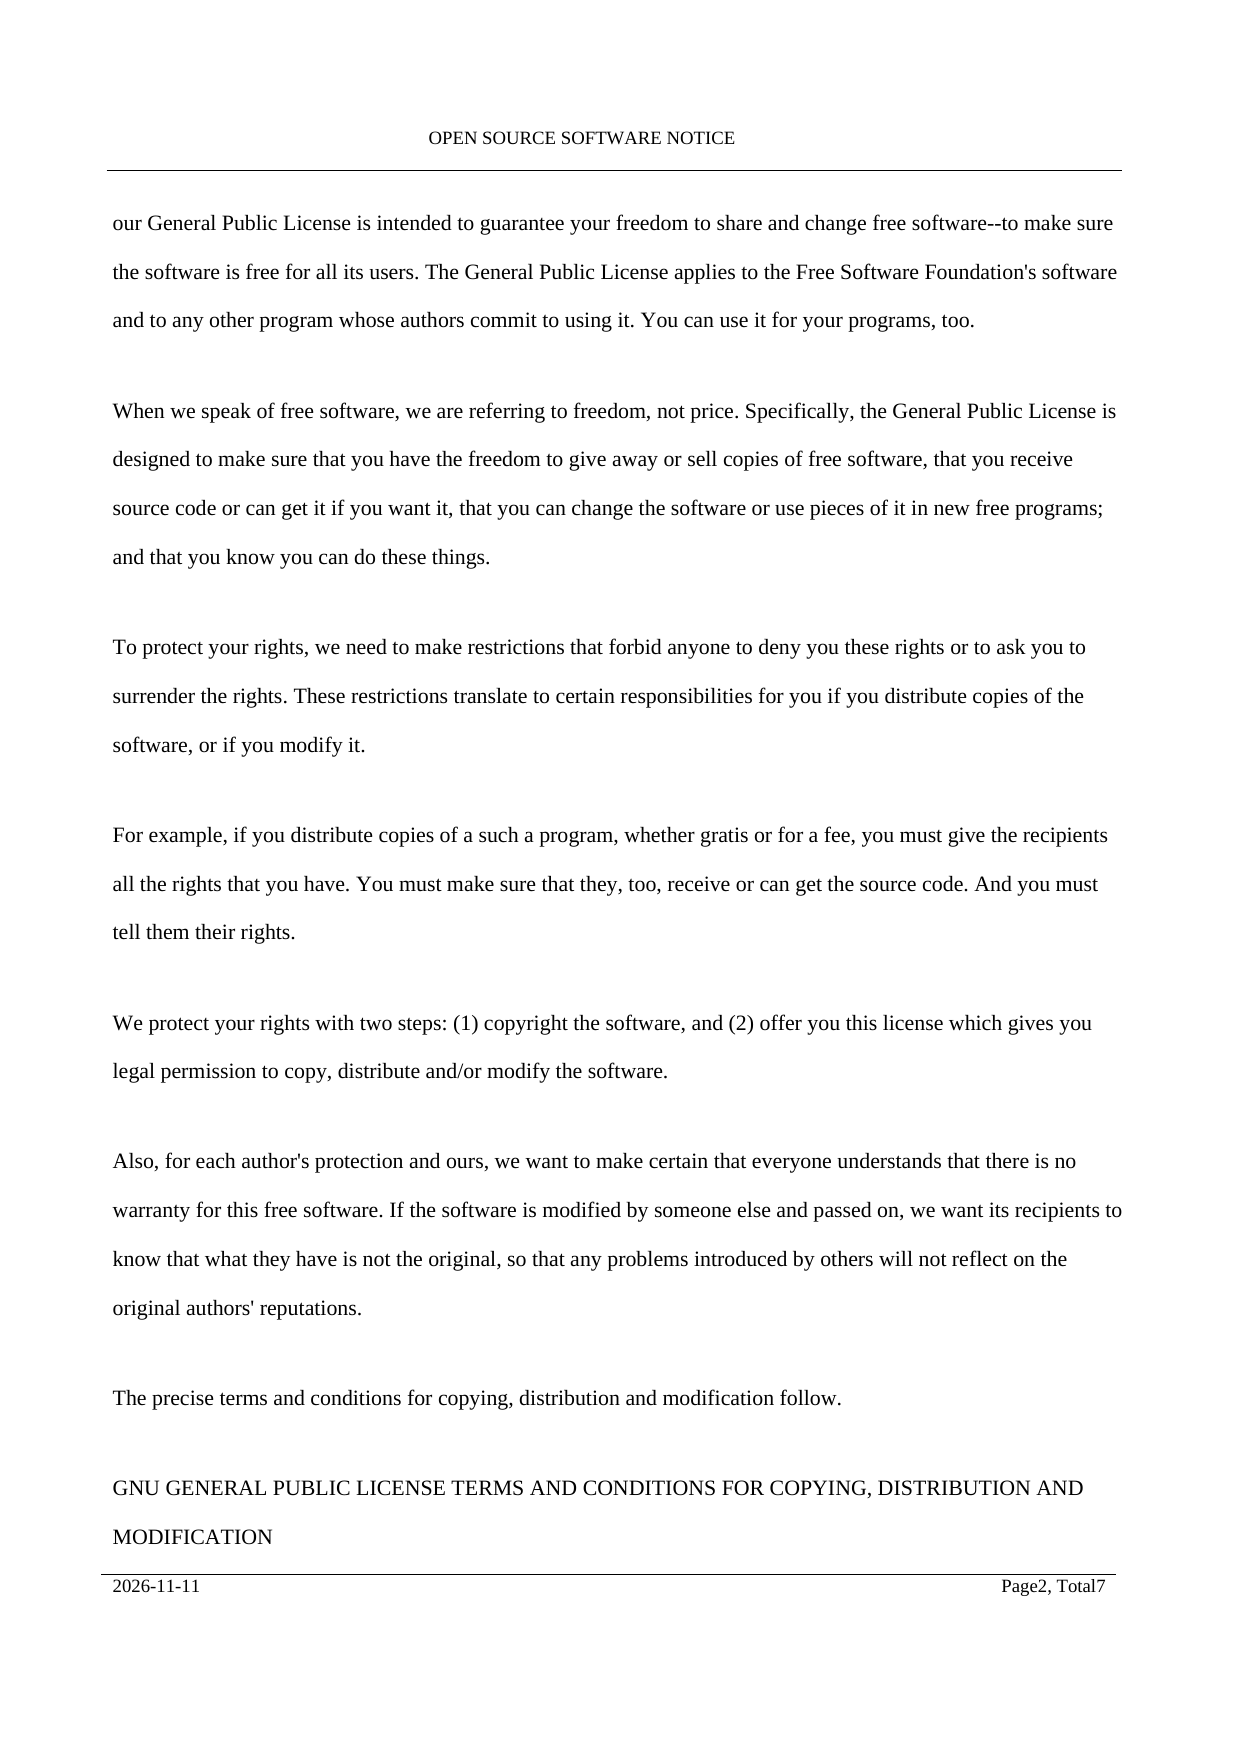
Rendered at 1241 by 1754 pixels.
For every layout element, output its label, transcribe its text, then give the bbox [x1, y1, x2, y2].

text We protect your rights with two steps: (1) copyright the software, and (2) offer you this license which gives you legal permission to copy, distribute and/or modify the software. [112, 1006, 1128, 1087]
text To protect your rights, we need to make restrictions that forbid anyone to deny you these rights or to ask you to surrender the rights. These restrictions translate to certain responsibilities for you if you distribute copies of the software, or if you modify it. [112, 631, 1128, 761]
text The precise terms and conditions for copying, distribution and modification follow. [112, 1381, 1128, 1414]
text For example, if you distribute copies of a such a program, whether gratis or for a fee, you must give the recipients all the rights that you have. You must make sure that they, too, receive or can get the source code. And you must tell them their rights. [112, 818, 1128, 948]
text When we speak of free software, we are referring to freedom, not price. Specifically, the General Public License is designed to make sure that you have the freedom to give away or sell copies of free software, that you receive source code or can get it if you want it, that you can change the software or use pieces of it in new free programs; and that you know you can do these things. [112, 394, 1128, 573]
text Also, for each author's protection and ours, we want to make certain that everyone understands that there is no warranty for this free software. If the software is modified by someone else and passed on, we want its recipients to know that what they have is not the original, so that any problems introduced by others will not reflect on the original authors' reputations. [112, 1145, 1128, 1324]
text GNU GENERAL PUBLIC LICENSE TERMS AND CONDITIONS FOR COPYING, DISTRIBUTION AND MODIFICATION [112, 1472, 1128, 1553]
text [112, 206, 1128, 336]
